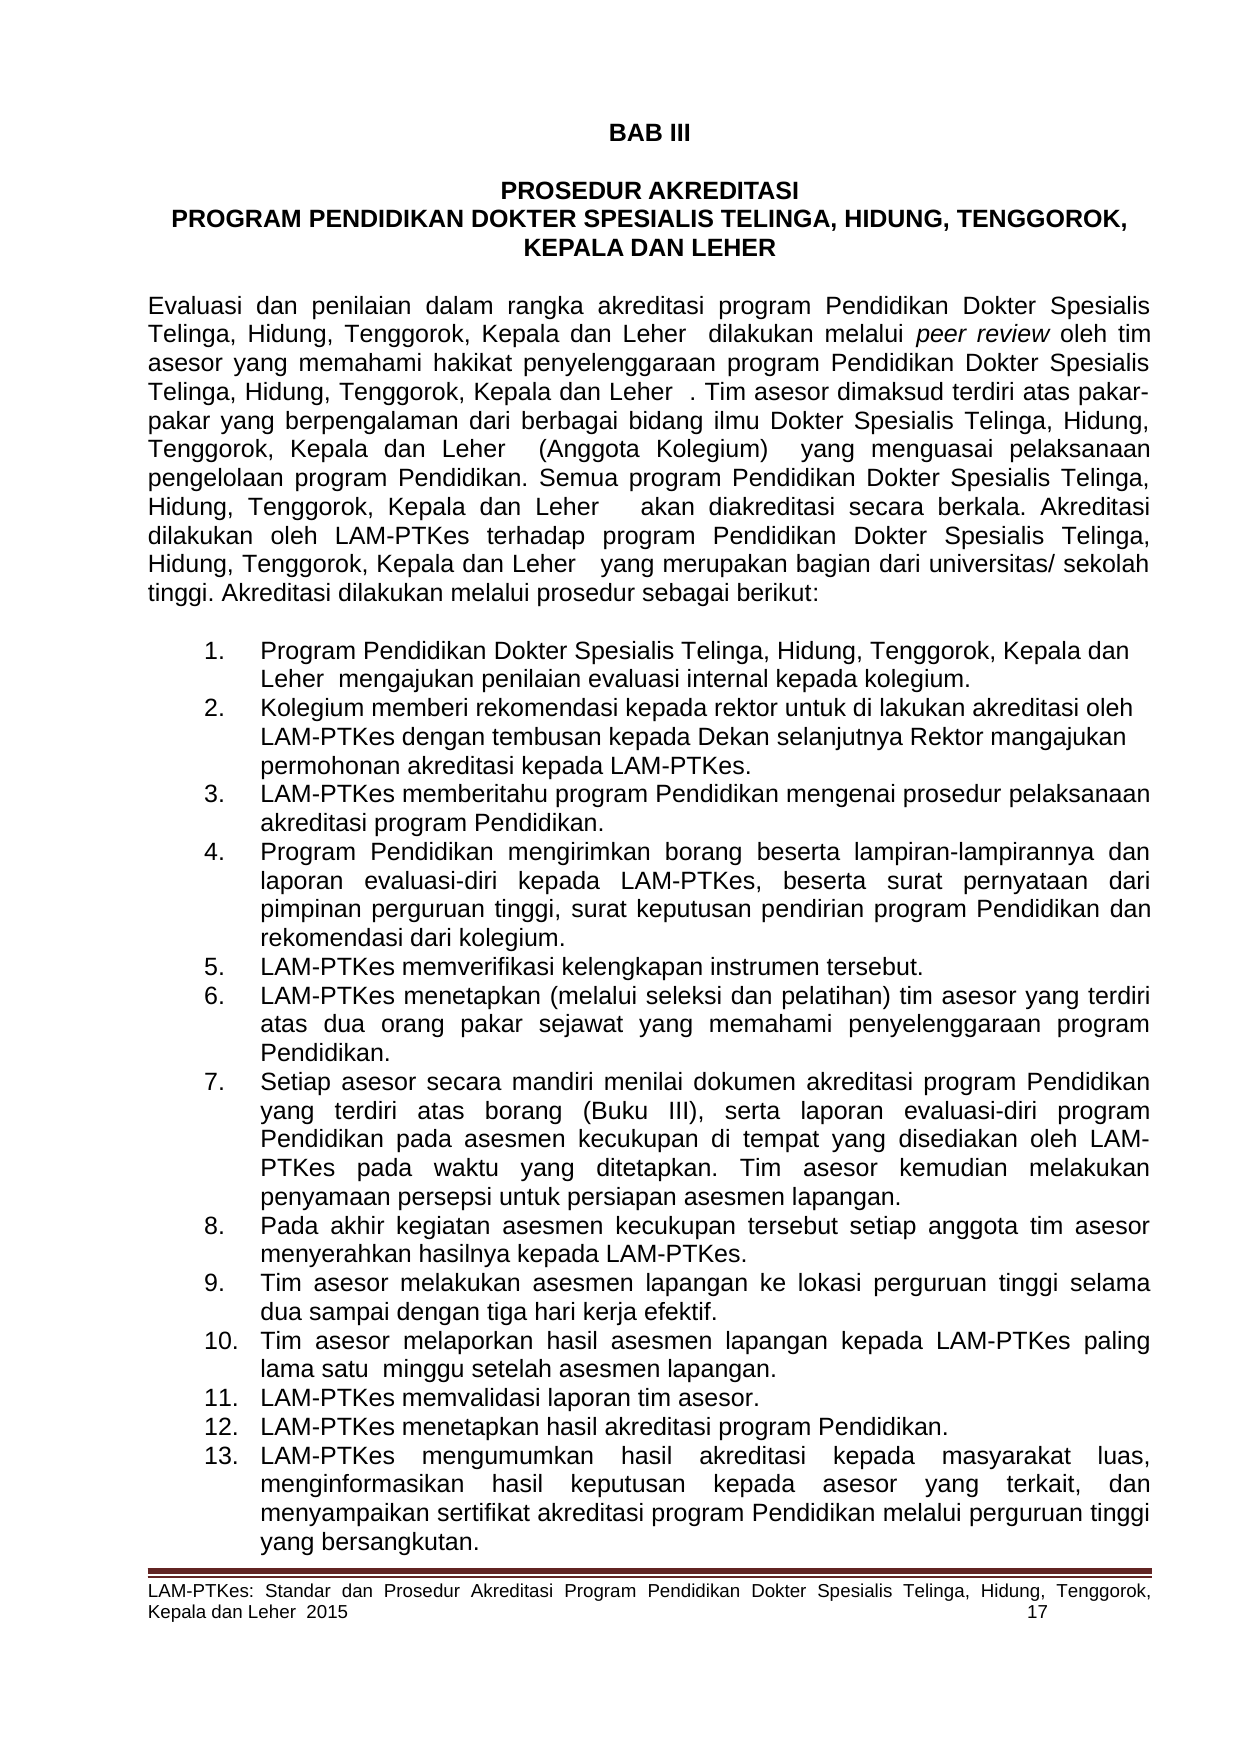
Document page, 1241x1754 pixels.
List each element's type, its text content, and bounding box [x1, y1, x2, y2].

text Evaluasi dan penilaian dalam rangka akreditasi program Pendidikan Dokter Spesialis Telinga, Hidung, Tenggorok, Kepala dan Leher dilakukan melalui peer review oleh tim asesor yang memahami hakikat penyelenggaraan program Pendidikan Dokter Spesialis Telinga, Hidung, Tenggorok, Kepala dan Leher . Tim asesor dimaksud terdiri atas pakar-pakar yang berpengalaman dari berbagai bidang ilmu Dokter Spesialis Telinga, Hidung, Tenggorok, Kepala dan Leher (Anggota Kolegium) yang menguasai pelaksanaan pengelolaan program Pendidikan. Semua program Pendidikan Dokter Spesialis Telinga, Hidung, Tenggorok, Kepala dan Leher akan diakreditasi secara berkala. Akreditasi dilakukan oleh LAM-PTKes terhadap program Pendidikan Dokter Spesialis Telinga, Hidung, Tenggorok, Kepala dan Leher yang merupakan bagian dari universitas/ sekolah tinggi. Akreditasi dilakukan melalui prosedur sebagai berikut: [148, 291, 1152, 607]
list Program Pendidikan mengirimkan borang beserta lampiran-lampirannya dan laporan evaluasi-diri kepada LAM-PTKes, beserta surat pernyataan dari pimpinan perguruan tinggi, surat keputusan pendirian program Pendidikan dan rekomendasi dari kolegium. [204, 837, 1152, 952]
subtitle PROSEDUR AKREDITASI [148, 176, 1152, 204]
list Kolegium memberi rekomendasi kepada rektor untuk di lakukan akreditasi oleh LAM-PTKes dengan tembusan kepada Dekan selanjutnya Rektor mangajukan permohonan akreditasi kepada LAM-PTKes. [204, 693, 1152, 779]
list Setiap asesor secara mandiri menilai dokumen akreditasi program Pendidikan yang terdiri atas borang (Buku III), serta laporan evaluasi-diri program Pendidikan pada asesmen kecukupan di tempat yang disediakan oleh LAM-PTKes pada waktu yang ditetapkan. Tim asesor kemudian melakukan penyamaan persepsi untuk persiapan asesmen lapangan. [204, 1067, 1152, 1211]
list LAM-PTKes memverifikasi kelengkapan instrumen tersebut. [204, 952, 1152, 981]
list Program Pendidikan Dokter Spesialis Telinga, Hidung, Tenggorok, Kepala dan Leher mengajukan penilaian evaluasi internal kepada kolegium. [204, 636, 1152, 693]
list LAM-PTKes mengumumkan hasil akreditasi kepada masyarakat luas, menginformasikan hasil keputusan kepada asesor yang terkait, dan menyampaikan sertifikat akreditasi program Pendidikan melalui perguruan tinggi yang bersangkutan. [204, 1441, 1152, 1556]
list LAM-PTKes memberitahu program Pendidikan mengenai prosedur pelaksanaan akreditasi program Pendidikan. [204, 779, 1152, 837]
list LAM-PTKes memvalidasi laporan tim asesor. [204, 1383, 1152, 1412]
list LAM-PTKes menetapkan hasil akreditasi program Pendidikan. [204, 1412, 1152, 1441]
subtitle BAB III [148, 118, 1152, 147]
list Tim asesor melaporkan hasil asesmen lapangan kepada LAM-PTKes paling lama satu minggu setelah asesmen lapangan. [204, 1326, 1152, 1383]
list Tim asesor melakukan asesmen lapangan ke lokasi perguruan tinggi selama dua sampai dengan tiga hari kerja efektif. [204, 1268, 1152, 1326]
subtitle PROGRAM PENDIDIKAN DOKTER SPESIALIS TELINGA, HIDUNG, TENGGOROK, KEPALA DAN LEHER [148, 204, 1152, 262]
list Pada akhir kegiatan asesmen kecukupan tersebut setiap anggota tim asesor menyerahkan hasilnya kepada LAM-PTKes. [204, 1211, 1152, 1268]
list LAM-PTKes menetapkan (melalui seleksi dan pelatihan) tim asesor yang terdiri atas dua orang pakar sejawat yang memahami penyelenggaraan program Pendidikan. [204, 981, 1152, 1067]
